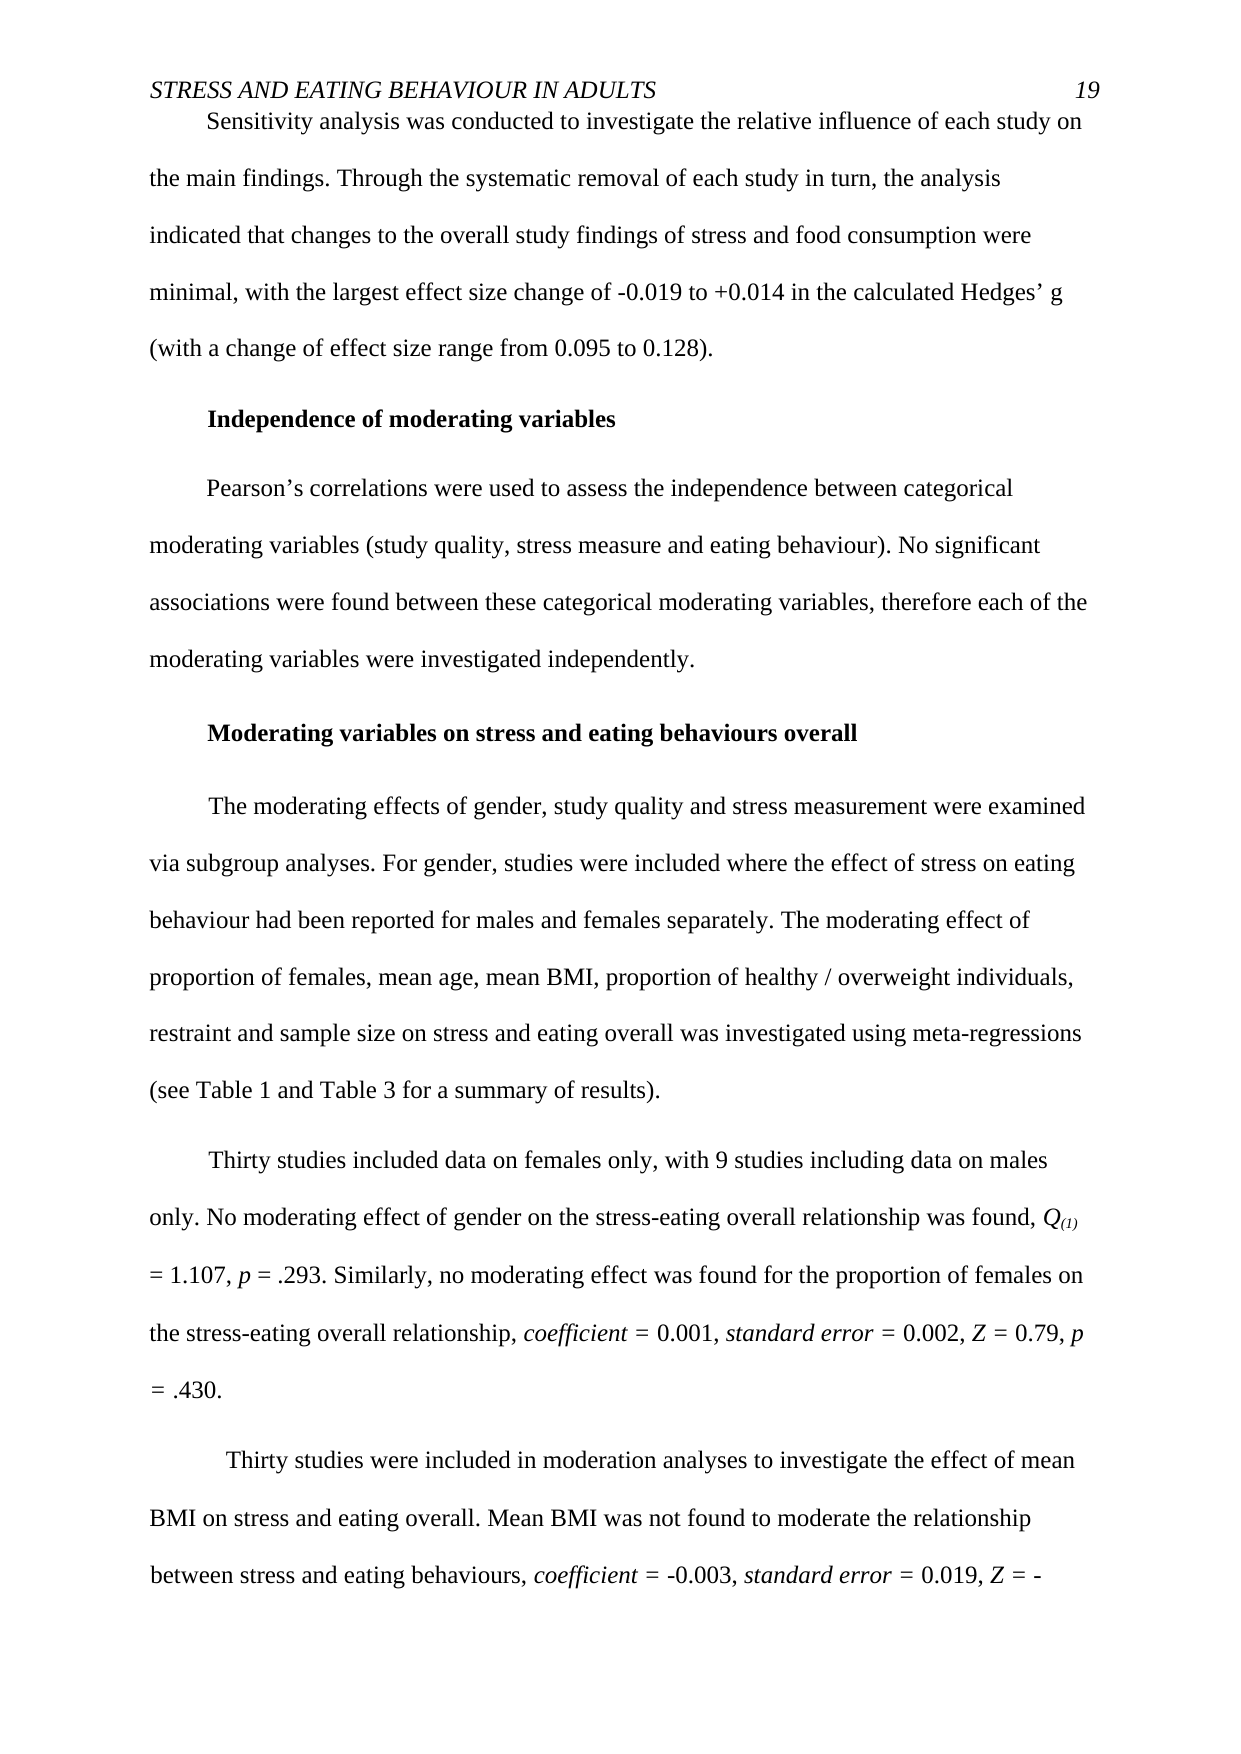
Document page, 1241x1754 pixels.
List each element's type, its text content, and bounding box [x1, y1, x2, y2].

subtitle Moderating variables on stress and eating behaviours overall [207, 718, 1103, 746]
subtitle Independence of moderating variables [207, 404, 1103, 433]
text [149, 1503, 1089, 1589]
text The moderating effects of gender, study quality and stress measurement were examined via subgroup analyses. For gender, studies were included where the effect of stress on eating behaviour had been reported for males and females separately. The moderating effect of proportion of females, mean age, mean BMI, proportion of healthy / overweight individuals, restraint and sample size on stress and eating overall was investigated using meta-regressions (see Table 1 and Table 3 for a summary of results). [149, 791, 1089, 1104]
text Sensitivity analysis was conducted to investigate the relative influence of each study on the main findings. Through the systematic removal of each study in turn, the analysis indicated that changes to the overall study findings of stress and food consumption were minimal, with the largest effect size change of -0.019 to +0.014 in the calculated Hedges’ g [149, 106, 1089, 305]
text Thirty studies included data on females only, with 9 studies including data on males only. No moderating effect of gender on the stress-eating overall relationship was found, Q(1) = 1.107, p = .293. Similarly, no moderating effect was found for the proportion of females on the stress-eating overall relationship, coefficient = 0.001, standard error = 0.002, Z = 0.79, p = .430. [149, 1145, 1089, 1404]
text Pearson’s correlations were used to assess the independence between categorical moderating variables (study quality, stress measure and eating behaviour). No significant associations were found between these categorical moderating variables, therefore each of the moderating variables were investigated independently. [149, 473, 1089, 672]
text Thirty studies were included in moderation analyses to investigate the effect of mean [109, 1446, 1075, 1474]
text (with a change of effect size range from 0.095 to 0.128). [149, 333, 1089, 362]
